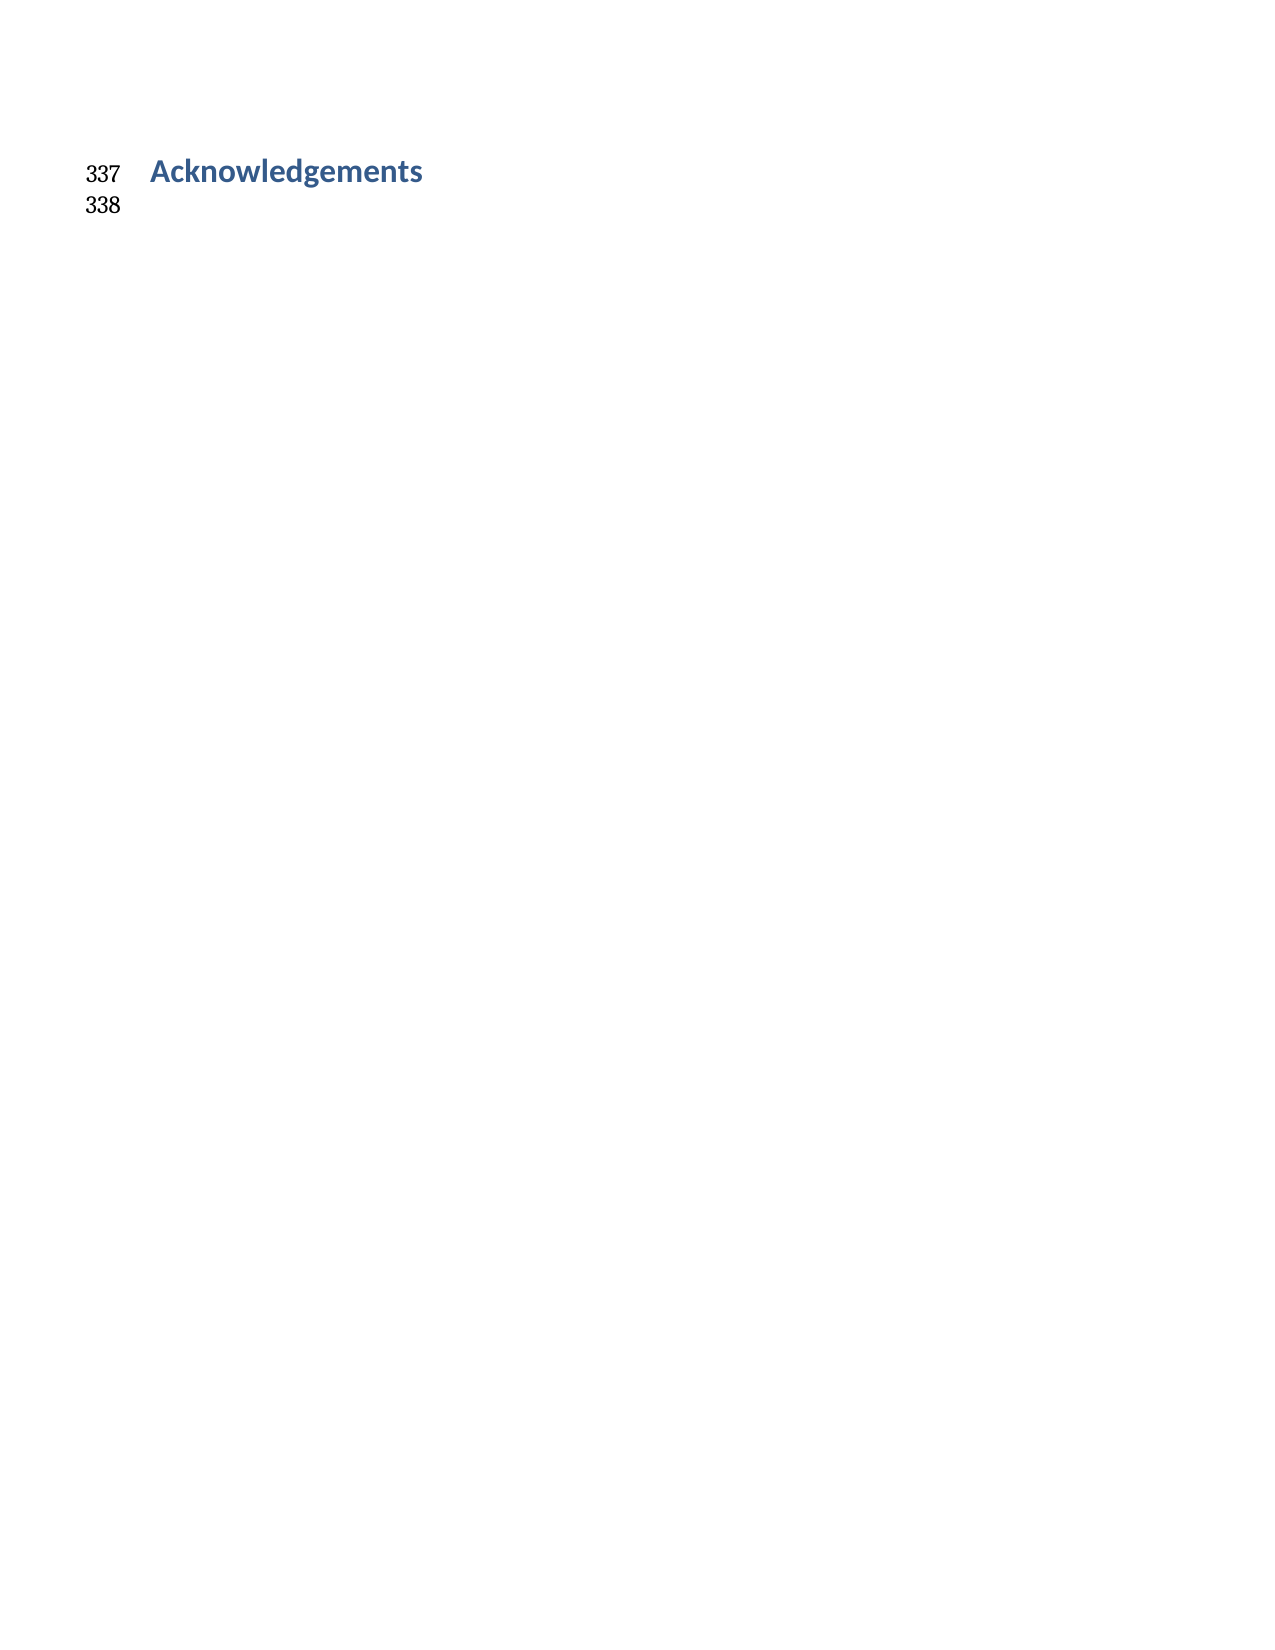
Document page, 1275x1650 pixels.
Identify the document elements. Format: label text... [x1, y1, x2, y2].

subtitle Acknowledgements [150, 150, 1125, 191]
